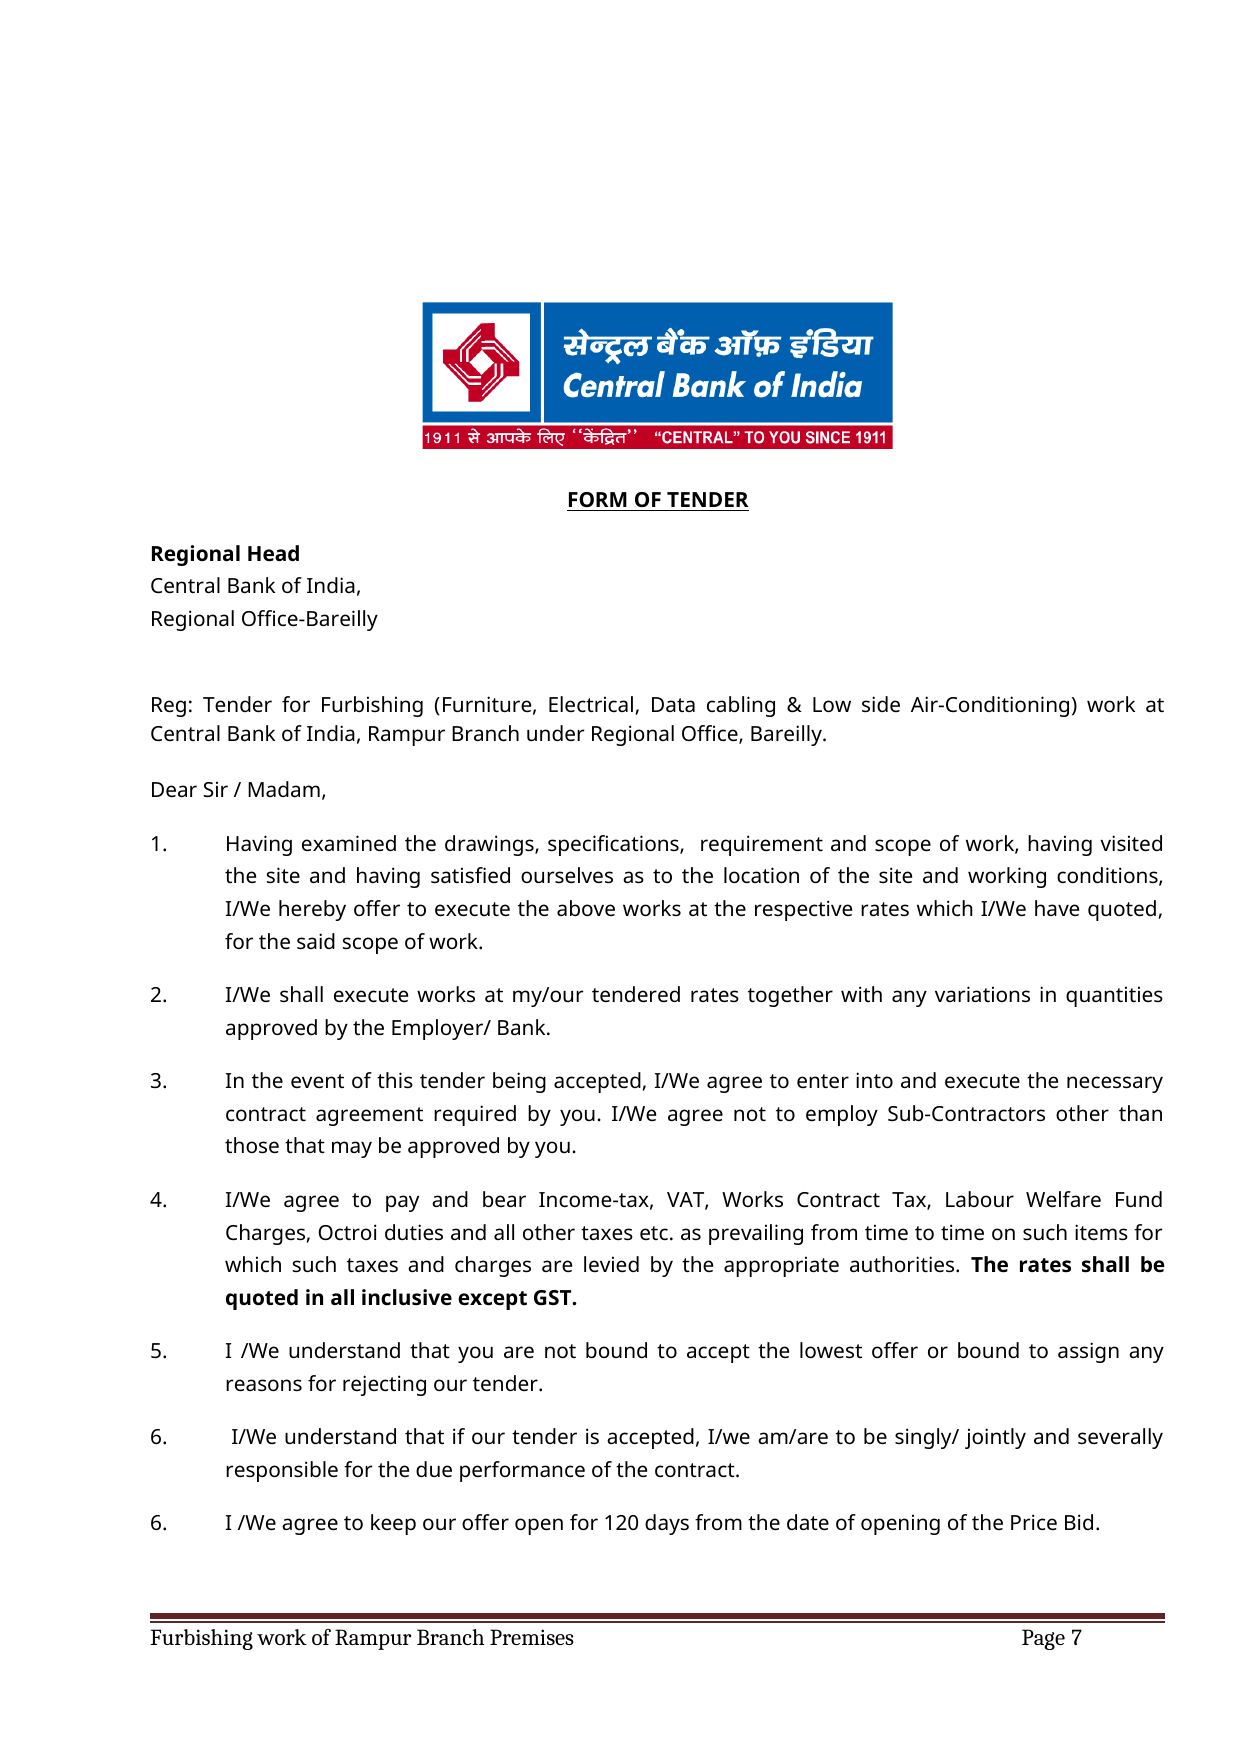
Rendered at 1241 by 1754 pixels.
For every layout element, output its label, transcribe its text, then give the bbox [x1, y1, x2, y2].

text FORM OF TENDER [150, 486, 1165, 514]
text Reg: Tender for Furbishing (Furniture, Electrical, Data cabling & Low side Air-Conditioning) work at Central Bank of India, Rampur Branch under Regional Office, Bareilly. [150, 690, 1165, 747]
text Dear Sir / Madam, [150, 776, 1165, 804]
text 5. I /We understand that you are not bound to accept the lowest offer or bound to assign any reasons for rejecting our tender. [150, 1336, 1165, 1397]
text Central Bank of India, [150, 572, 1165, 600]
text 4. I/We agree to pay and bear Income-tax, VAT, Works Contract Tax, Labour Welfare Fund Charges, Octroi duties and all other taxes etc. as prevailing from time to time on such items for which such taxes and charges are levied by the appropriate authorities. The rates shall be quoted in all inclusive except GST. [150, 1185, 1165, 1311]
text 6. I /We agree to keep our offer open for 120 days from the date of opening of the Price Bid. [150, 1508, 1165, 1537]
text 1. Having examined the drawings, specifications, requirement and scope of work, having visited the site and having satisfied ourselves as to the location of the site and working conditions, I/We hereby offer to execute the above works at the respective rates which I/We have quoted, for the said scope of work. [150, 829, 1165, 955]
text Regional Office-Bareilly [150, 604, 1165, 633]
text 2. I/We shall execute works at my/our tendered rates together with any variations in quantities approved by the Employer/ Bank. [150, 980, 1165, 1041]
text 6. I/We understand that if our tender is accepted, I/we am/are to be singly/ jointly and severally responsible for the due performance of the contract. [150, 1422, 1165, 1483]
picture [422, 302, 893, 449]
text 3. In the event of this tender being accepted, I/We agree to enter into and execute the necessary contract agreement required by you. I/We agree not to employ Sub-Contractors other than those that may be approved by you. [150, 1066, 1165, 1160]
text Regional Head [150, 539, 1165, 567]
